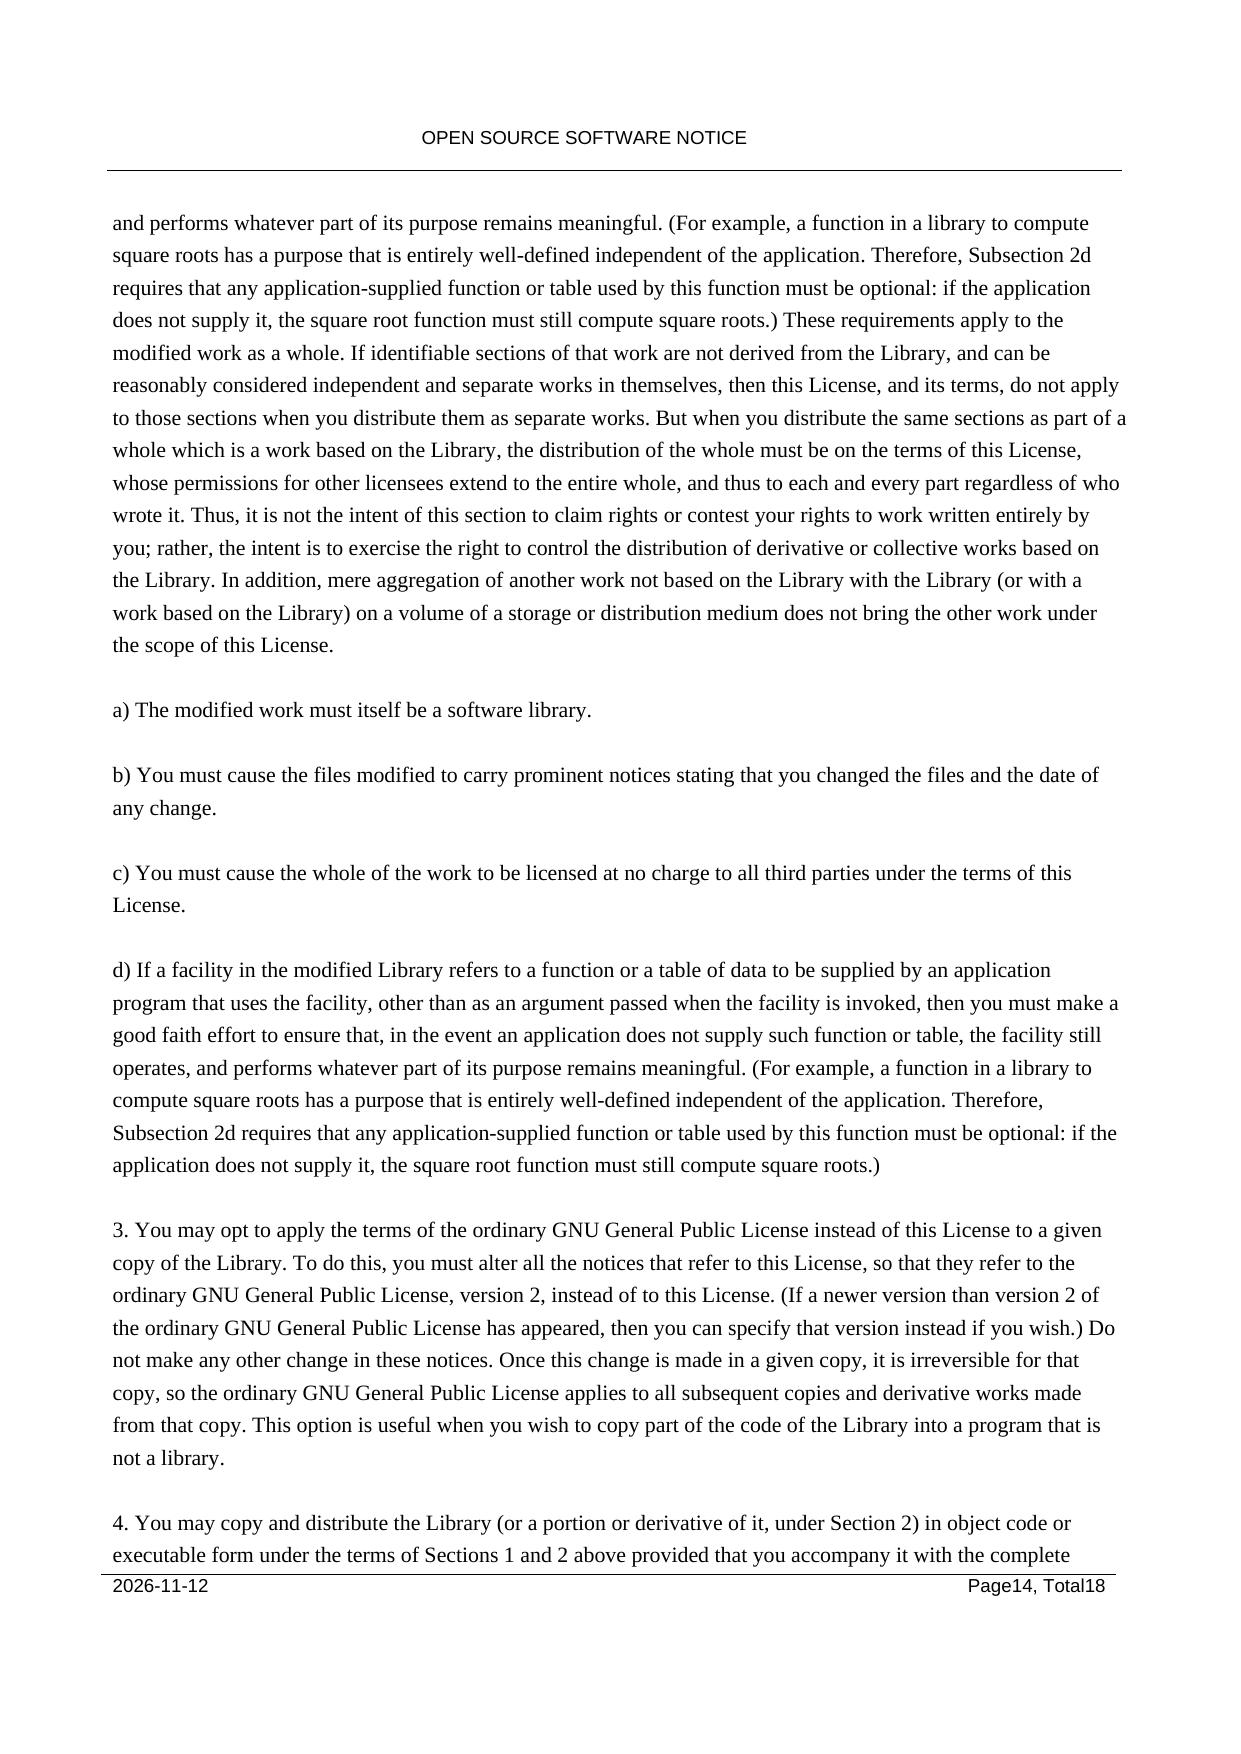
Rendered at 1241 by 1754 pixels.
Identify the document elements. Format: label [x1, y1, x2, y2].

text [112, 206, 1128, 1571]
